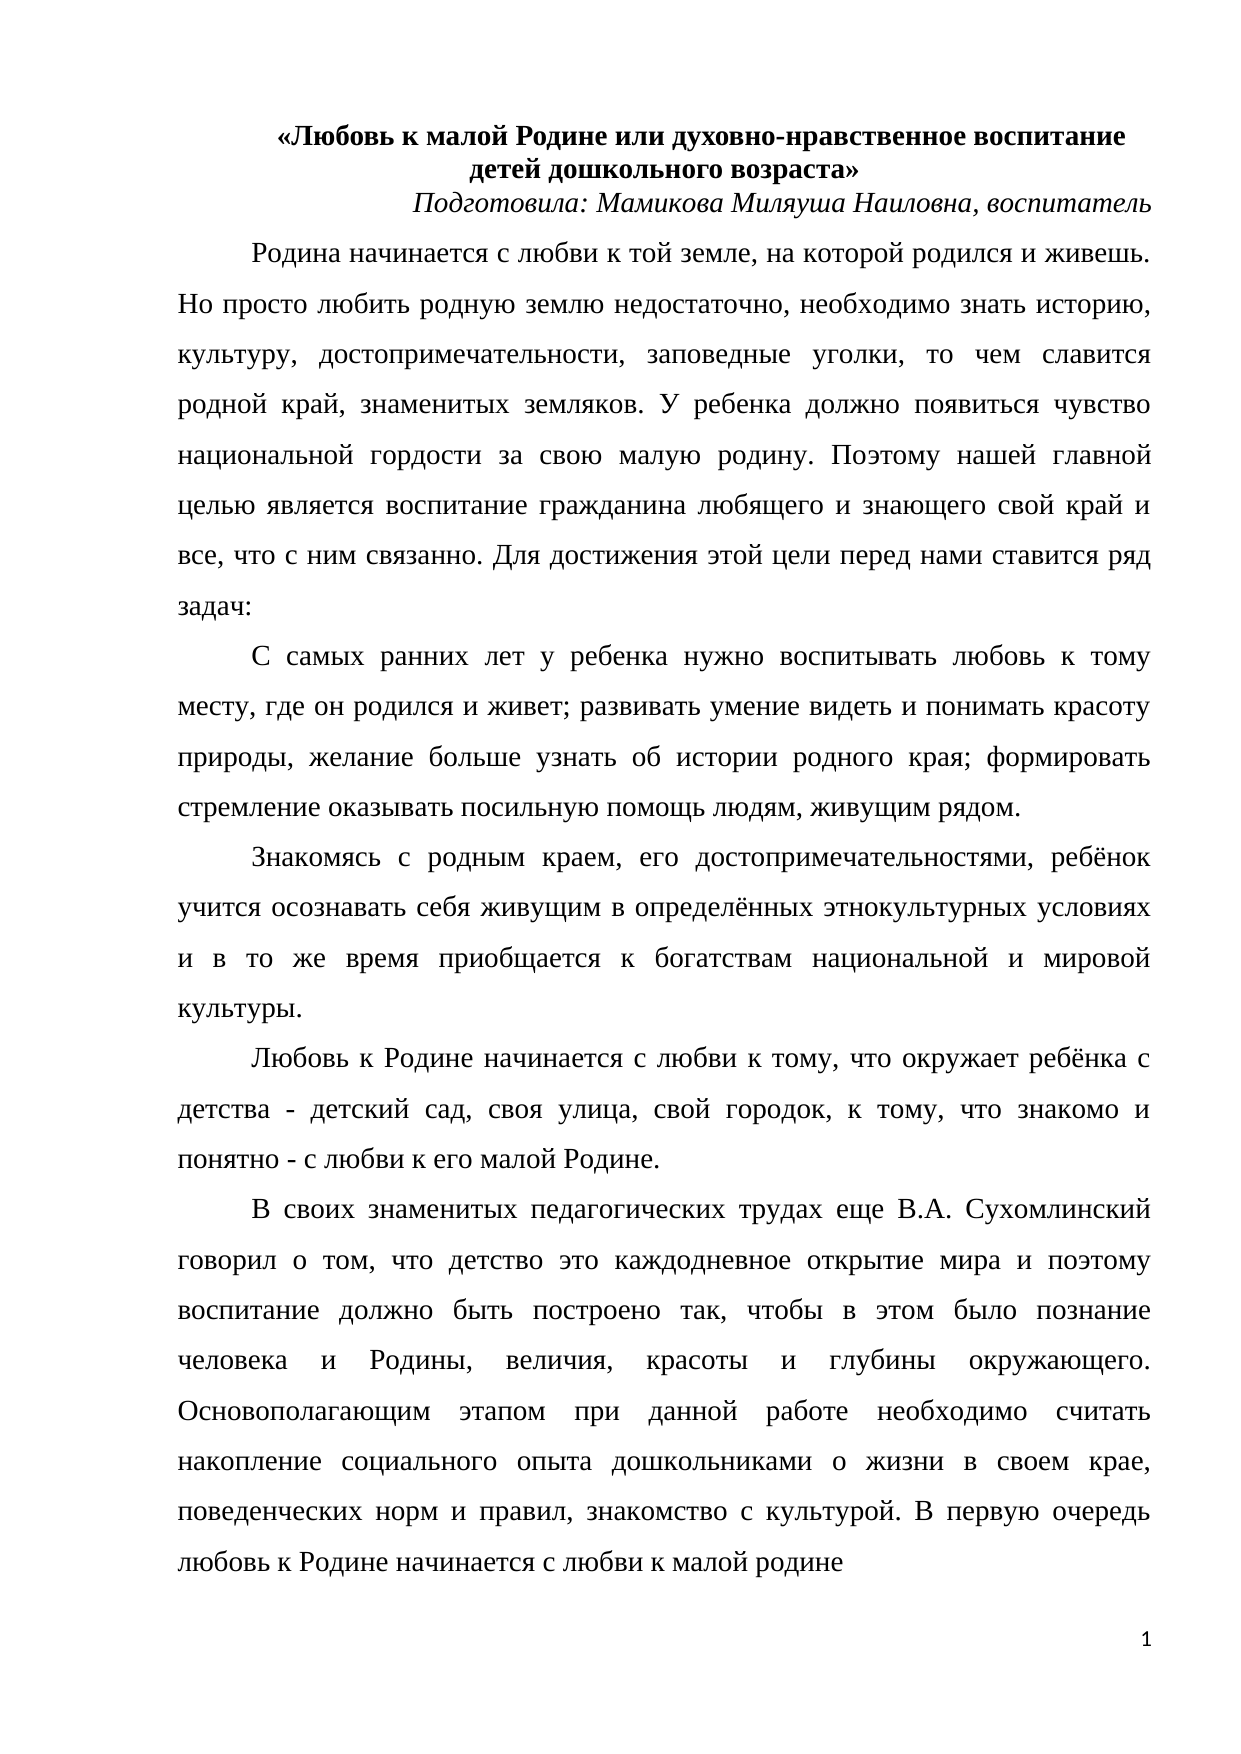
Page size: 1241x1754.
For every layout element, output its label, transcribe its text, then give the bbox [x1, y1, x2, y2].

text С самых ранних лет у ребенка нужно воспитывать любовь к тому месту, где он родился и живет; развивать умение видеть и понимать красоту природы, желание больше узнать об истории родного края; формировать стремление оказывать посильную помощь людям, живущим рядом. [177, 638, 1152, 822]
text Подготовила: Мамикова Миляуша Наиловна, воспитатель [177, 185, 1152, 219]
text Любовь к Родине начинается с любви к тому, что окружает ребёнка с детства - детский сад, своя улица, свой городок, к тому, что знакомо и понятно - с любви к его малой Родине. [177, 1041, 1152, 1175]
text Знакомясь с родным краем, его достопримечательностями, ребёнок учится осознавать себя живущим в определённых этнокультурных условиях и в то же время приобщается к богатствам национальной и мировой культуры. [177, 839, 1152, 1024]
text В своих знаменитых педагогических трудах еще В.А. Сухомлинский говорил о том, что детство это каждодневное открытие мира и поэтому воспитание должно быть построено так, чтобы в этом было познание человека и Родины, величия, красоты и глубины окружающего. Основополагающим этапом при данной работе необходимо считать накопление социального опыта дошкольниками о жизни в своем крае, поведенческих норм и правил, знакомство с культурой. В первую очередь любовь к Родине начинается с любви к малой родине [177, 1191, 1152, 1577]
text Родина начинается с любви к той земле, на которой родился и живешь. Но просто любить родную землю недостаточно, необходимо знать историю, культуру, достопримечательности, заповедные уголки, то чем славится родной край, знаменитых земляков. У ребенка должно появиться чувство национальной гордости за свою малую родину. Поэтому нашей главной целью является воспитание гражданина любящего и знающего свой край и все, что с ним связанно. Для достижения этой цели перед нами ставится ряд задач: [177, 236, 1152, 621]
text «Любовь к малой Родине или духовно-нравственное воспитание детей дошкольного возраста» [177, 118, 1152, 185]
